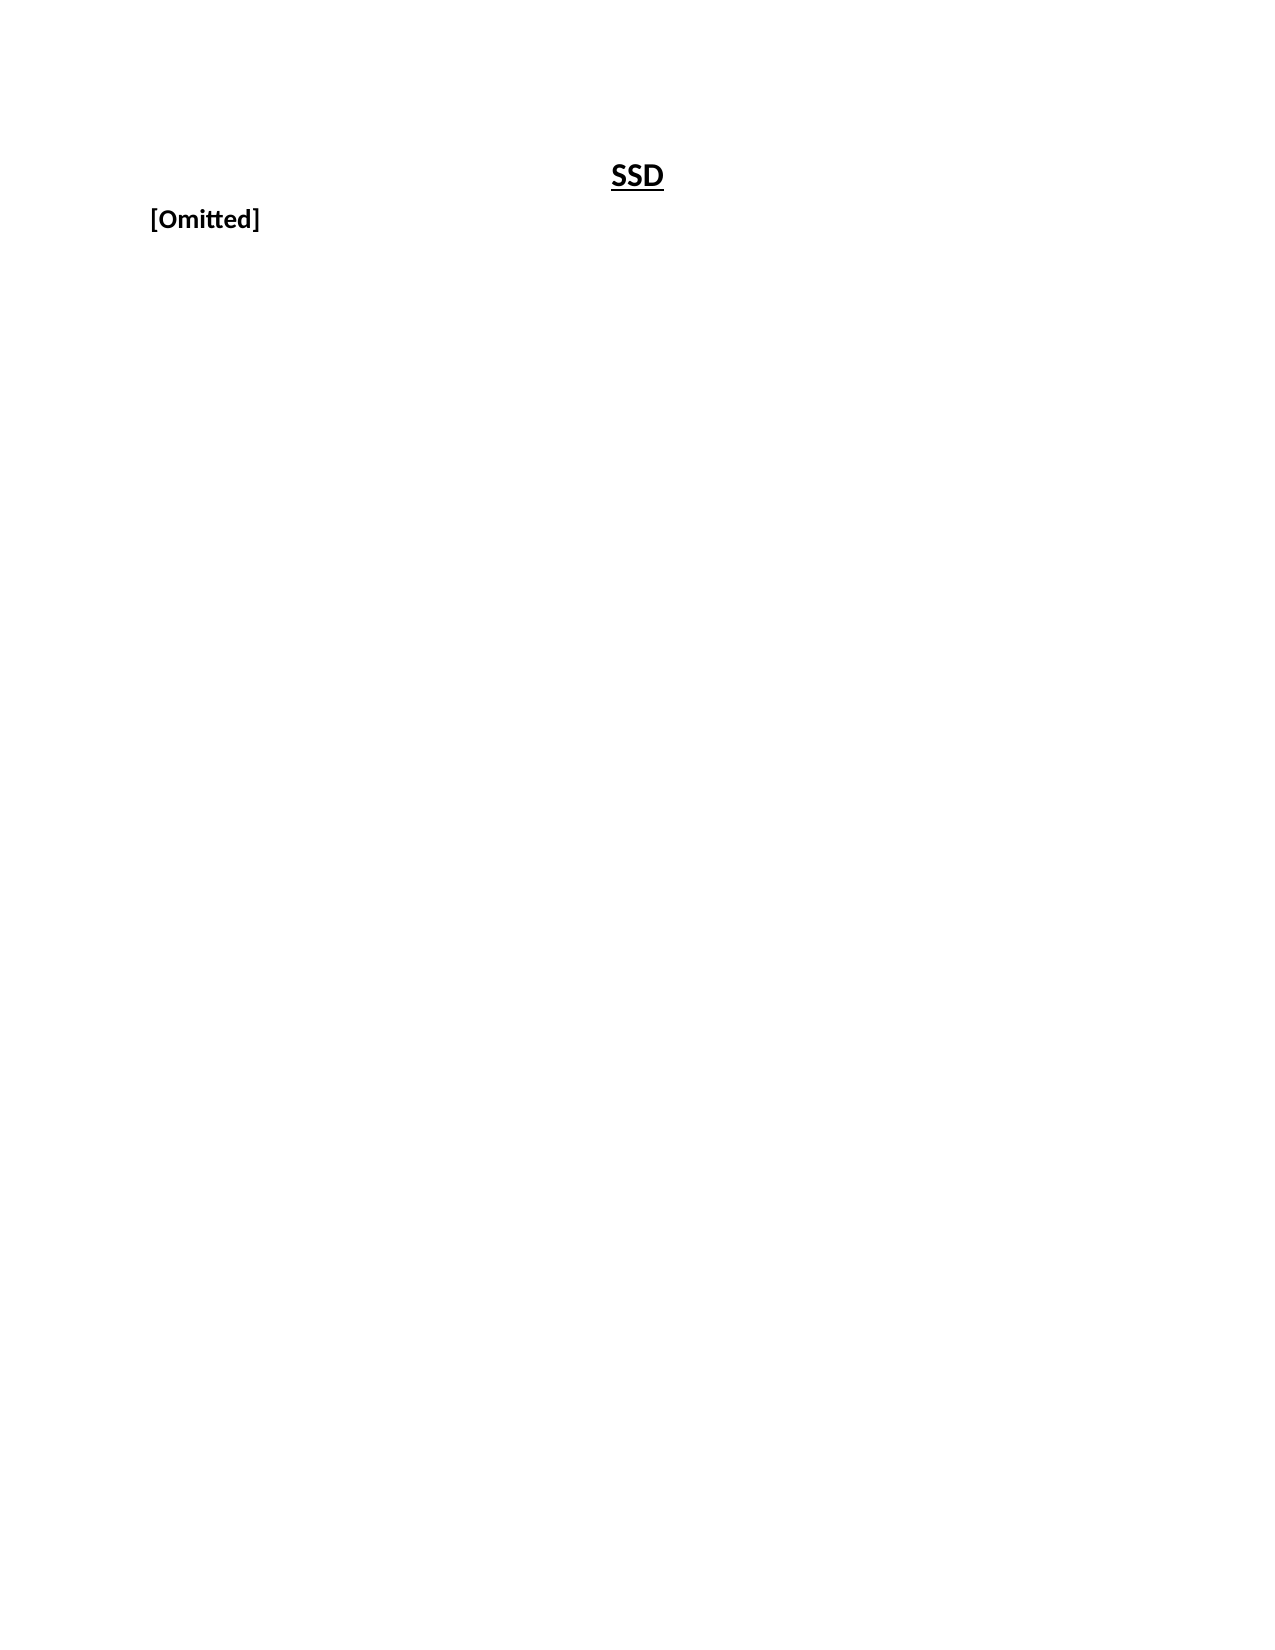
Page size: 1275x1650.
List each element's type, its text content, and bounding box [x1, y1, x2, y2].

subtitle [Omitted] [150, 202, 1125, 235]
subtitle SSD [150, 154, 1125, 195]
